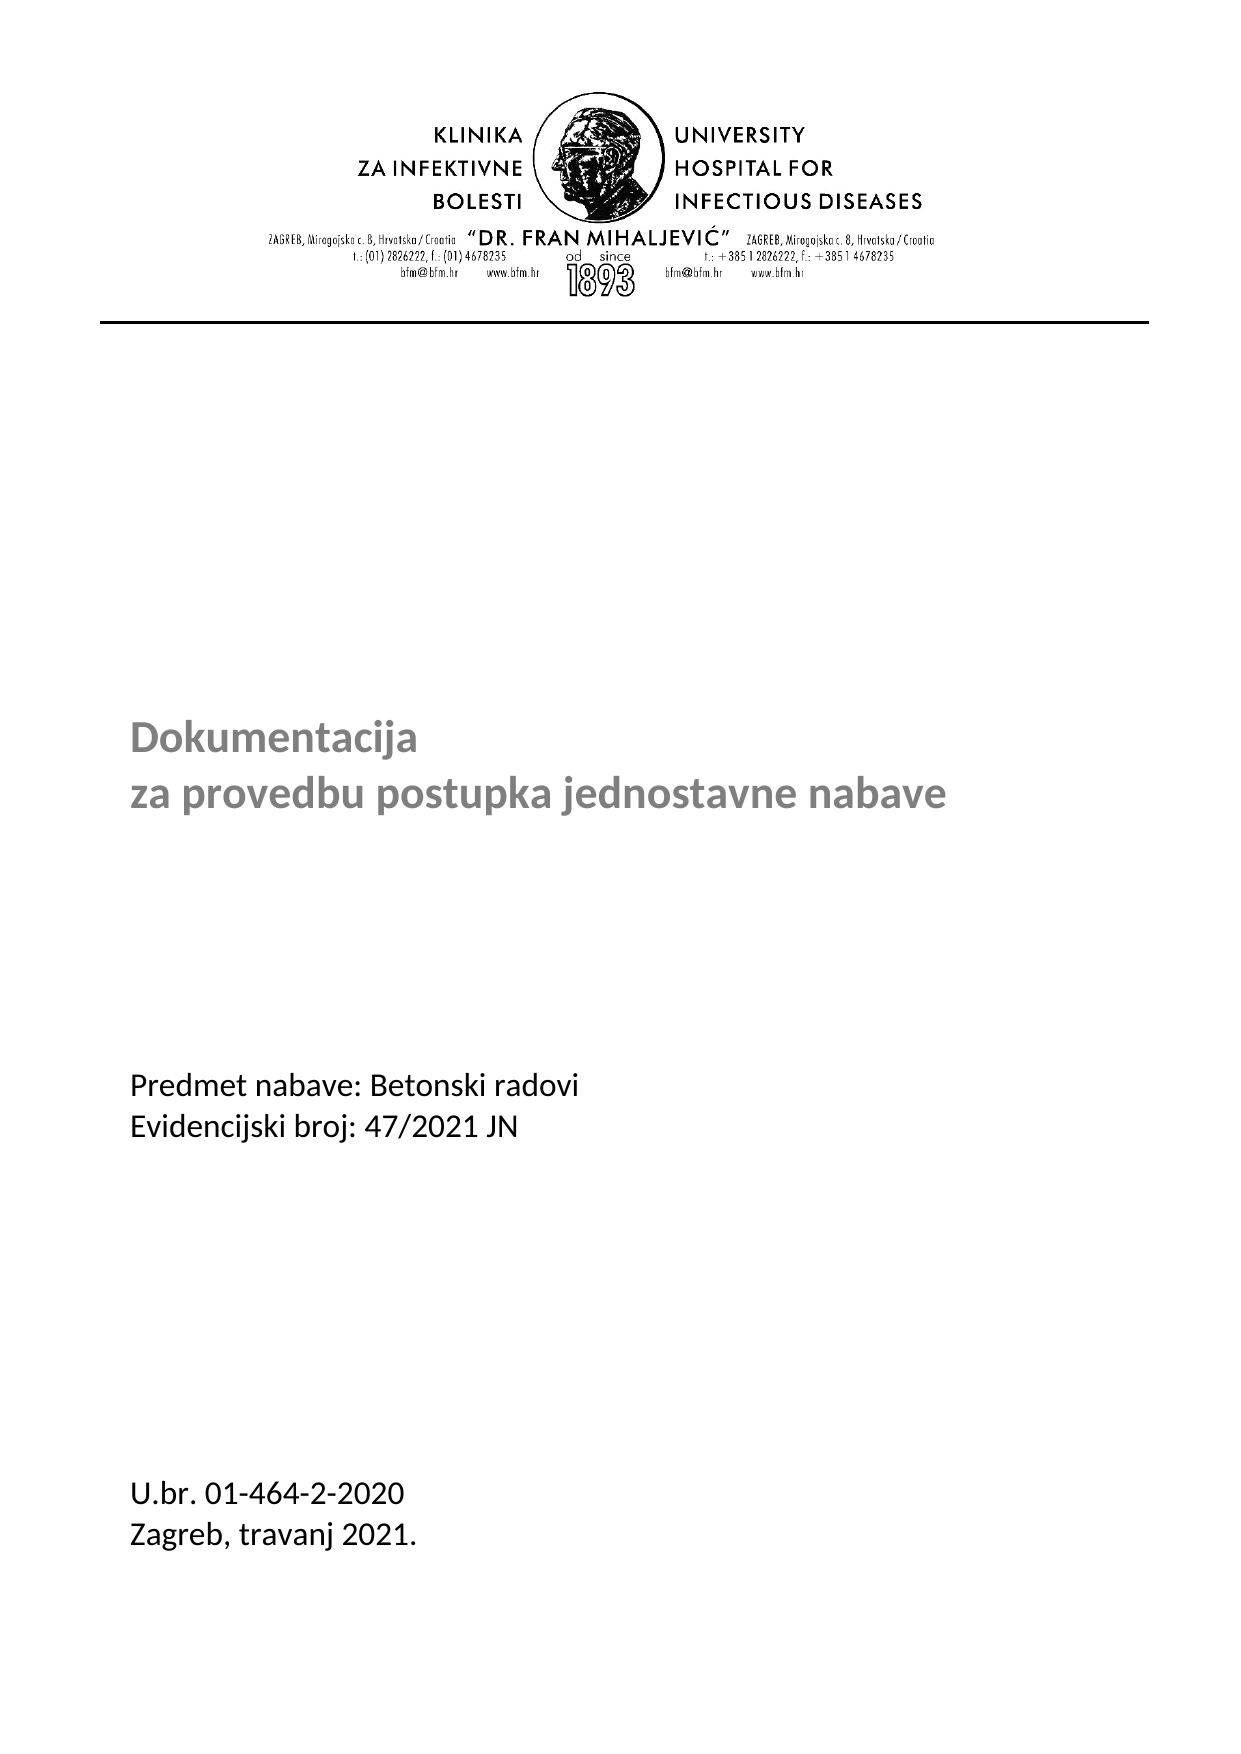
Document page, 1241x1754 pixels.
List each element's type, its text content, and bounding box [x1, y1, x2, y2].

text Dokumentacija [130, 708, 1122, 764]
text Evidencijski broj: 47/2021 JN [130, 1105, 1122, 1146]
text U.br. 01-464-2-2020 [130, 1472, 1122, 1512]
text Predmet nabave: Betonski radovi [130, 1064, 1122, 1105]
text za provedbu postupka jednostavne nabave [130, 764, 1122, 820]
picture [235, 85, 964, 307]
text Zagreb, travanj 2021. [130, 1512, 1122, 1553]
